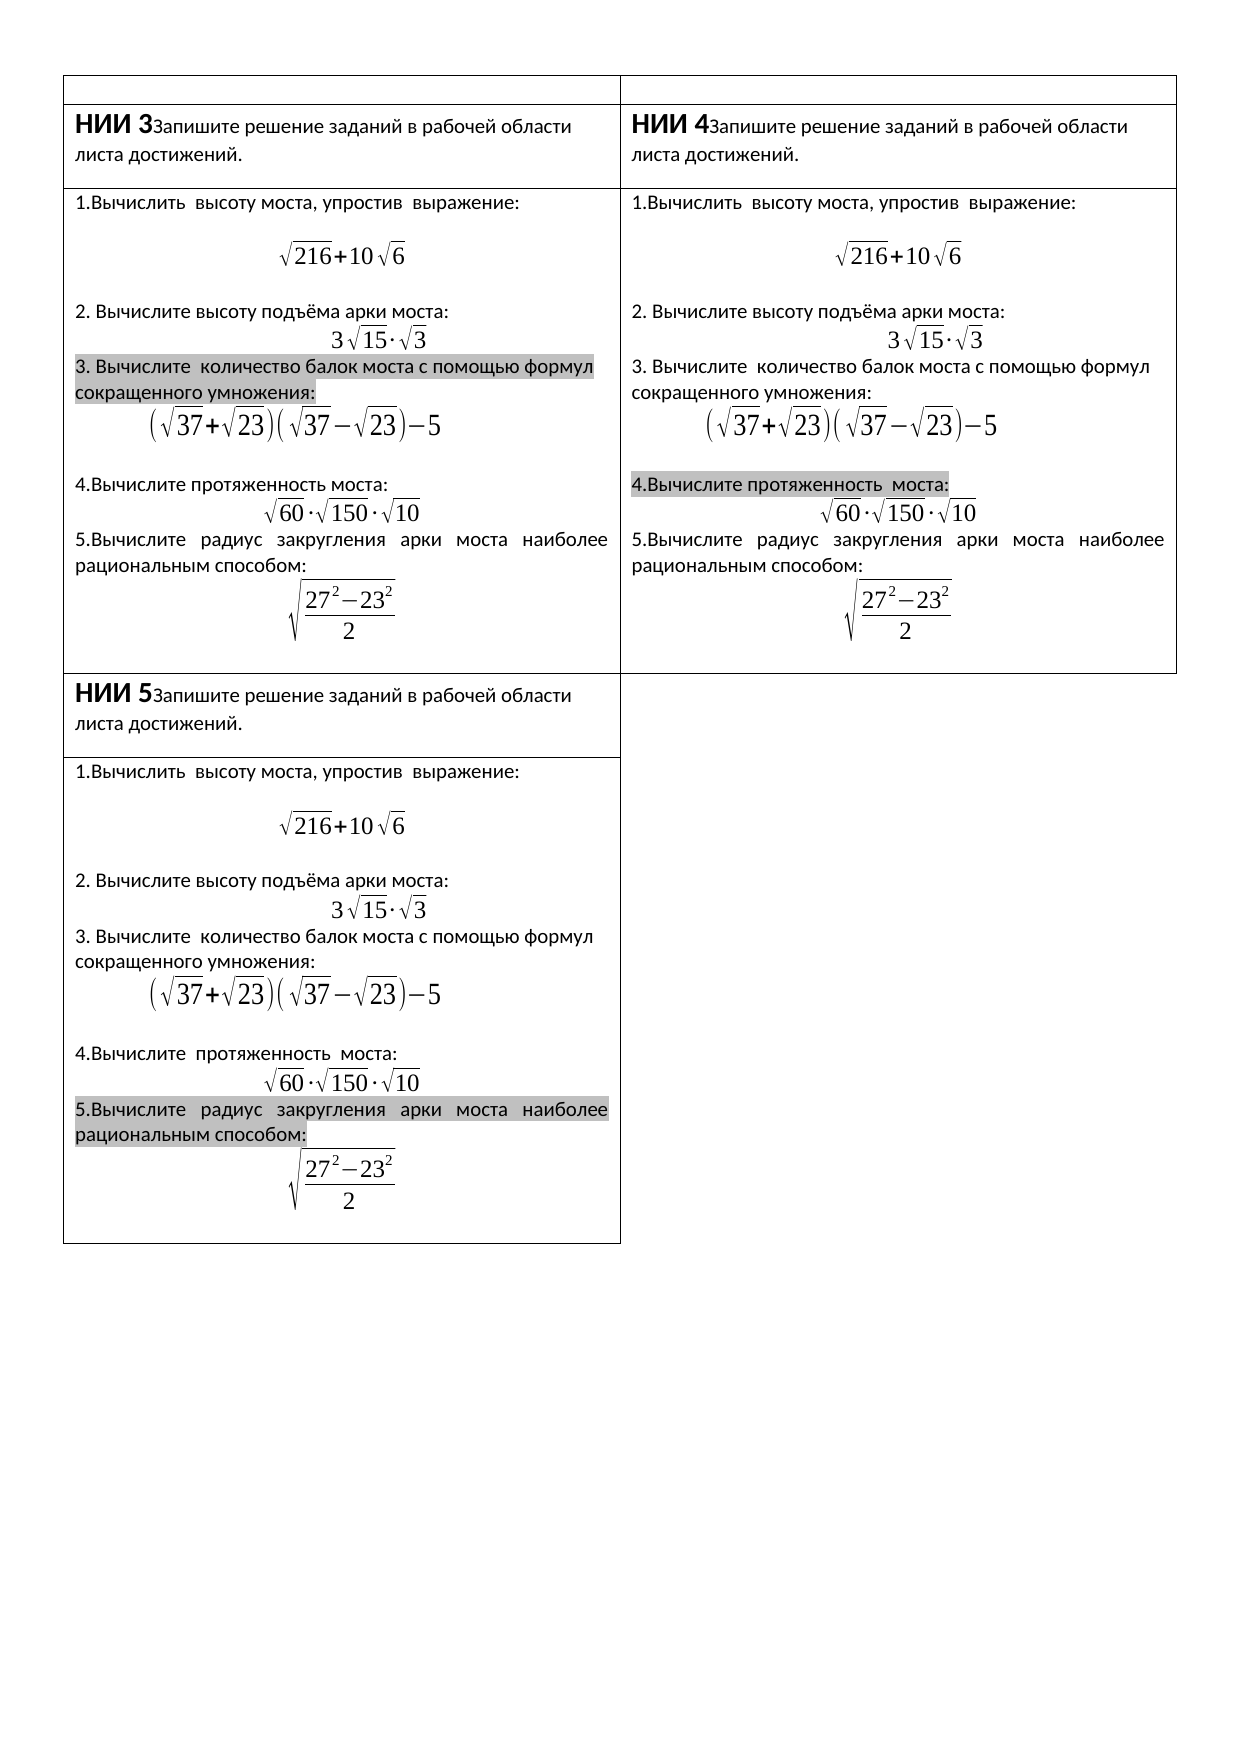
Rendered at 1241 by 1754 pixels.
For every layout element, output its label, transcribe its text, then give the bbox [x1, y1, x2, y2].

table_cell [621, 189, 1176, 673]
table_cell НИИ 5Запишите решение заданий в рабочей области листа достижений. [64, 674, 620, 757]
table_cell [64, 76, 620, 104]
table_cell НИИ 3Запишите решение заданий в рабочей области листа достижений. [64, 105, 620, 188]
table_cell НИИ 4Запишите решение заданий в рабочей области листа достижений. [621, 105, 1176, 188]
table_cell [621, 76, 1176, 104]
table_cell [64, 189, 620, 673]
